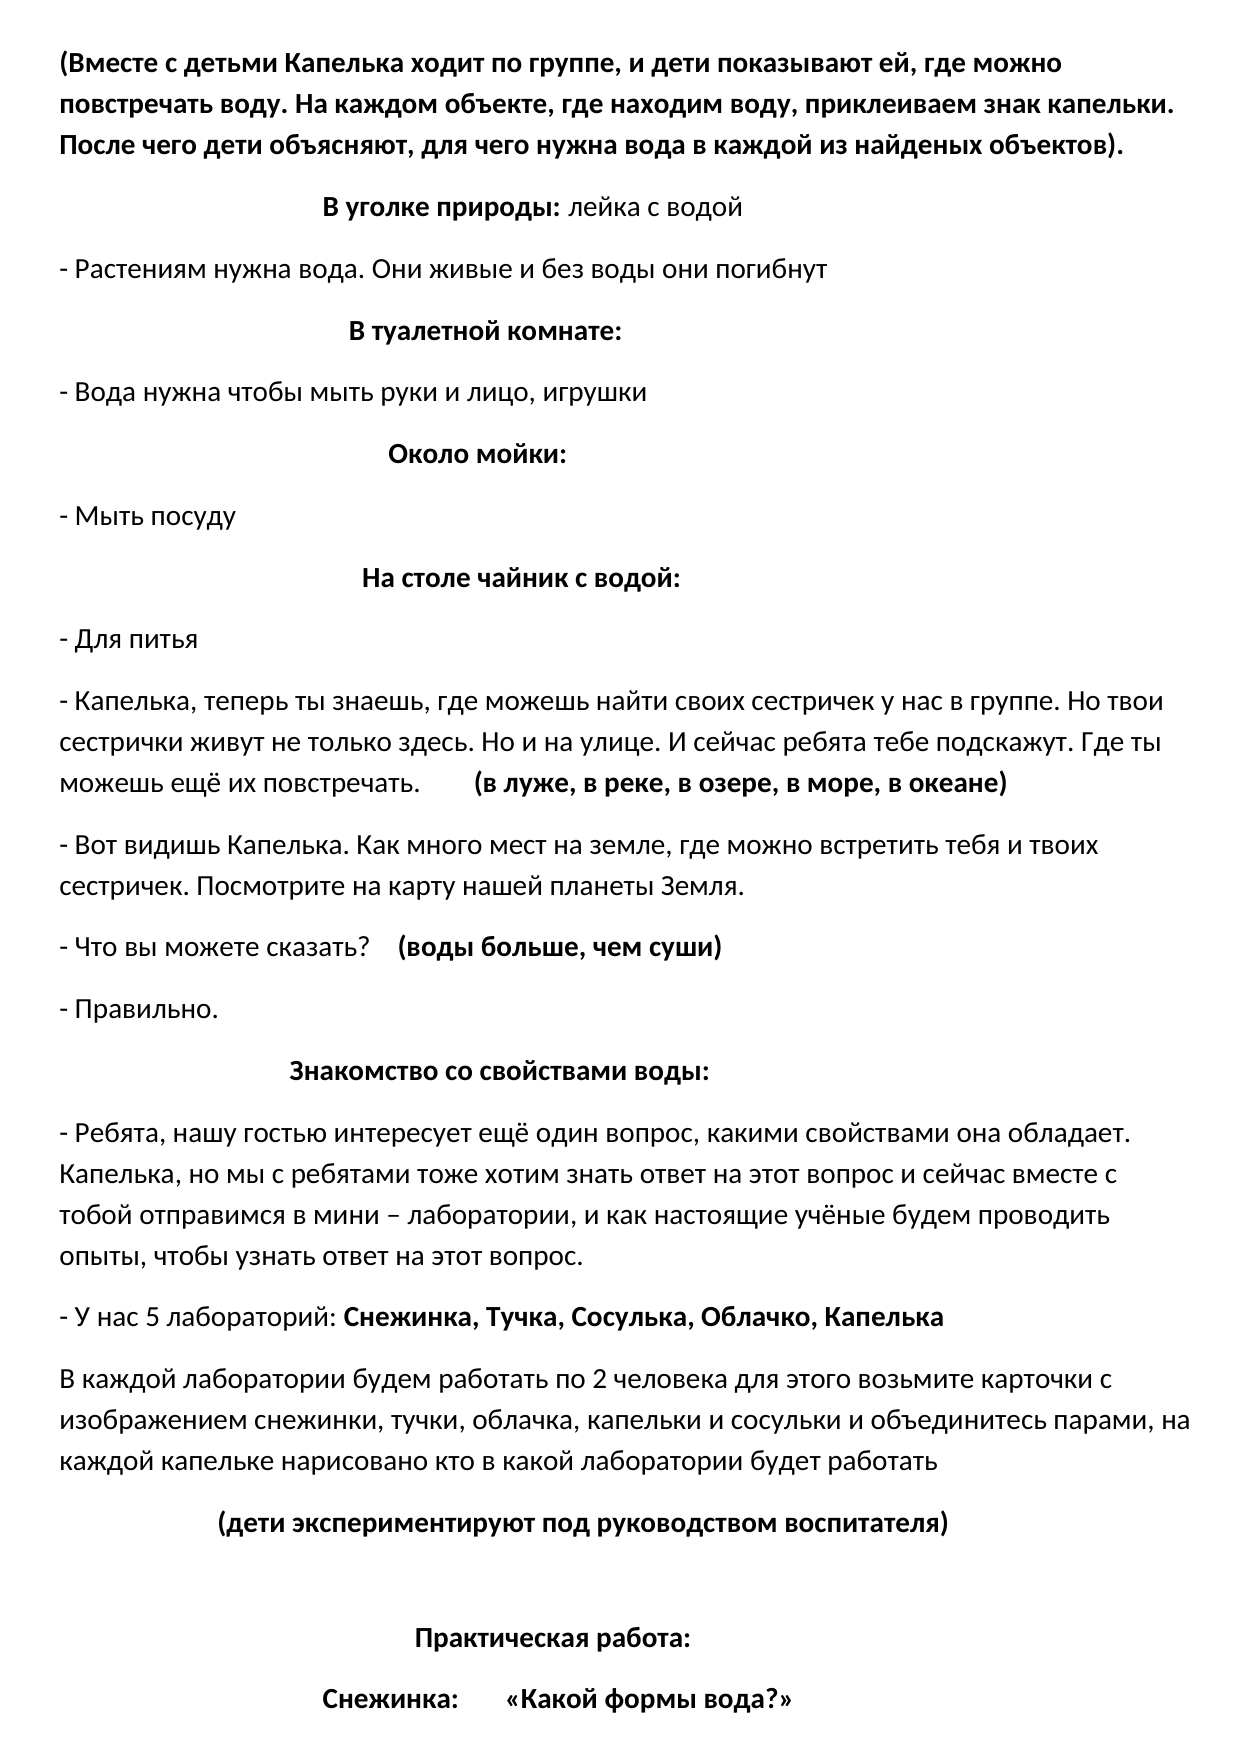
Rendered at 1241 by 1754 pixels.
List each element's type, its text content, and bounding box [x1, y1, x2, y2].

text - Для питья [59, 620, 1196, 656]
text - Ребята, нашу гостью интересует ещё один вопрос, какими свойствами она обладает. Капелька, но мы с ребятами тоже хотим знать ответ на этот вопрос и сейчас вместе с тобой отправимся в мини – лаборатории, и как настоящие учёные будем проводить опыты, чтобы узнать ответ на этот вопрос. [59, 1114, 1196, 1272]
text - Правильно. [59, 990, 1196, 1026]
text (дети экспериментируют под руководством воспитателя) [59, 1504, 1196, 1539]
text - Вода нужна чтобы мыть руки и лицо, игрушки [59, 373, 1196, 409]
text - Растениям нужна вода. Они живые и без воды они погибнут [59, 250, 1196, 285]
text - У нас 5 лабораторий: Снежинка, Тучка, Сосулька, Облачко, Капелька [59, 1298, 1196, 1334]
text Снежинка: «Какой формы вода?» [59, 1680, 1196, 1716]
text На столе чайник с водой: [59, 559, 1196, 594]
text (Вместе с детьми Капелька ходит по группе, и дети показывают ей, где можно повстречать воду. На каждом объекте, где находим воду, приклеиваем знак капельки. После чего дети объясняют, для чего нужна вода в каждой из найденых объектов). [59, 44, 1196, 162]
text - Вот видишь Капелька. Как много мест на земле, где можно встретить тебя и твоих сестричек. Посмотрите на карту нашей планеты Земля. [59, 826, 1196, 902]
text - Мыть посуду [59, 497, 1196, 532]
text В каждой лаборатории будем работать по 2 человека для этого возьмите карточки с изображением снежинки, тучки, облачка, капельки и сосульки и объединитесь парами, на каждой капельке нарисовано кто в какой лаборатории будет работать [59, 1360, 1196, 1478]
text Практическая работа: [59, 1619, 1196, 1654]
text В уголке природы: лейка с водой [59, 188, 1196, 224]
text - Капелька, теперь ты знаешь, где можешь найти своих сестричек у нас в группе. Но твои сестрички живут не только здесь. Но и на улице. И сейчас ребята тебе подскажут. Где ты можешь ещё их повстречать. (в луже, в реке, в озере, в море, в океане) [59, 682, 1196, 800]
text - Что вы можете сказать? (воды больше, чем суши) [59, 928, 1196, 964]
text В туалетной комнате: [59, 312, 1196, 347]
text Знакомство со свойствами воды: [59, 1052, 1196, 1088]
text Около мойки: [59, 435, 1196, 471]
